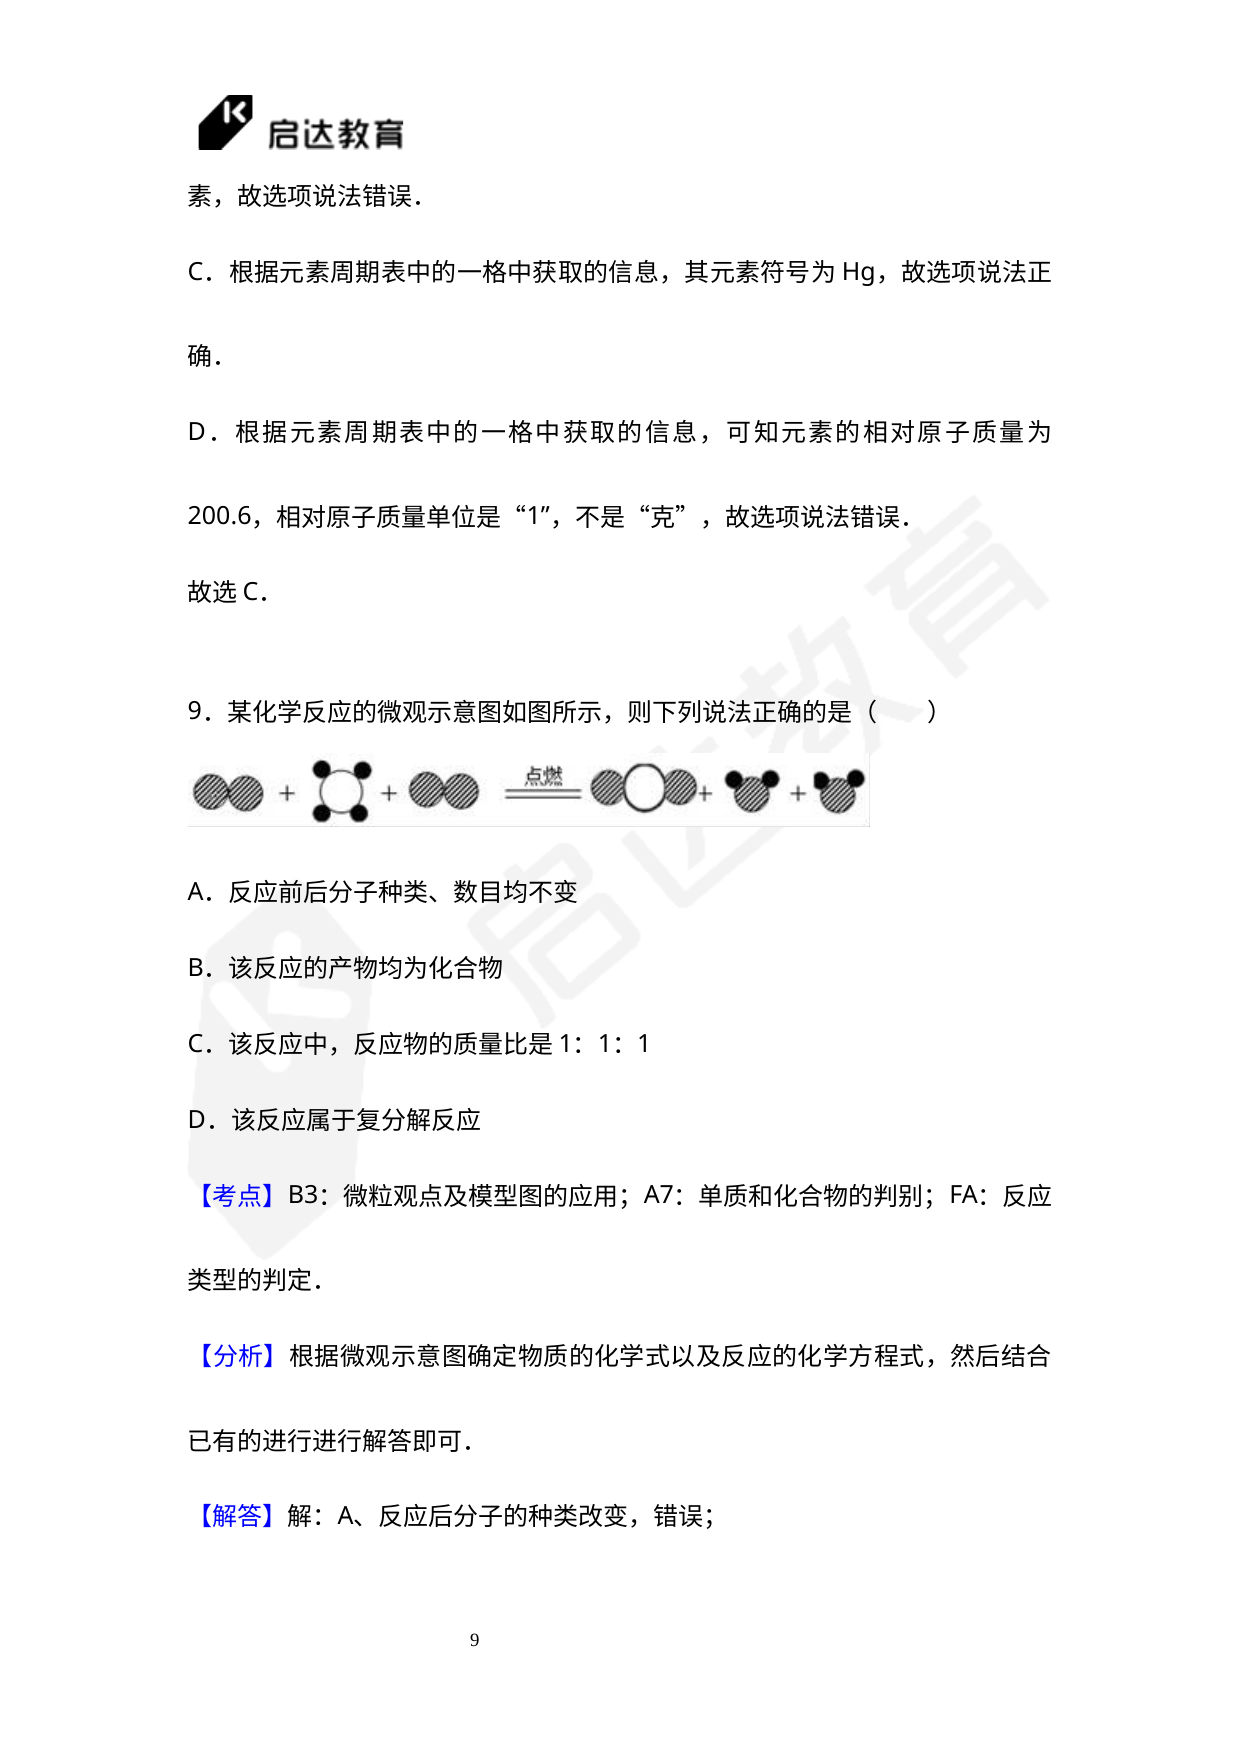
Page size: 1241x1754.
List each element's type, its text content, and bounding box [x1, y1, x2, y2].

picture [198, 95, 404, 150]
text 【分析】根据微观示意图确定物质的化学式以及反应的化学方程式，然后结合已有的进行进行解答即可． [187, 1322, 1053, 1472]
text B．该反应的产物均为化合物 [187, 934, 1053, 999]
text 【考点】B3：微粒观点及模型图的应用；A7：单质和化合物的判别；FA：反应类型的判定． [187, 1162, 1053, 1311]
text A．反应前后分子种类、数目均不变 [187, 858, 1053, 923]
text 故选C． [187, 558, 1053, 623]
text C．根据元素周期表中的一格中获取的信息，其元素符号为Hg，故选项说法正确． [187, 238, 1053, 387]
text D．根据元素周期表中的一格中获取的信息，可知元素的相对原子质量为200.6，相对原子质量单位是“1”，不是“克”，故选项说法错误． [187, 398, 1053, 548]
text C．该反应中，反应物的质量比是1：1：1 [187, 1010, 1053, 1075]
text D．该反应属于复分解反应 [187, 1086, 1053, 1151]
picture [187, 753, 870, 827]
text 9．某化学反应的微观示意图如图所示，则下列说法正确的是（ ） [187, 678, 1053, 743]
text B．根据元素周期表中的一格中获取的信息，该元素的名称是汞，属于金属元素，故选项说法错误． [187, 162, 1053, 227]
text 【解答】解：A、反应后分子的种类改变，错误； [187, 1482, 1053, 1547]
